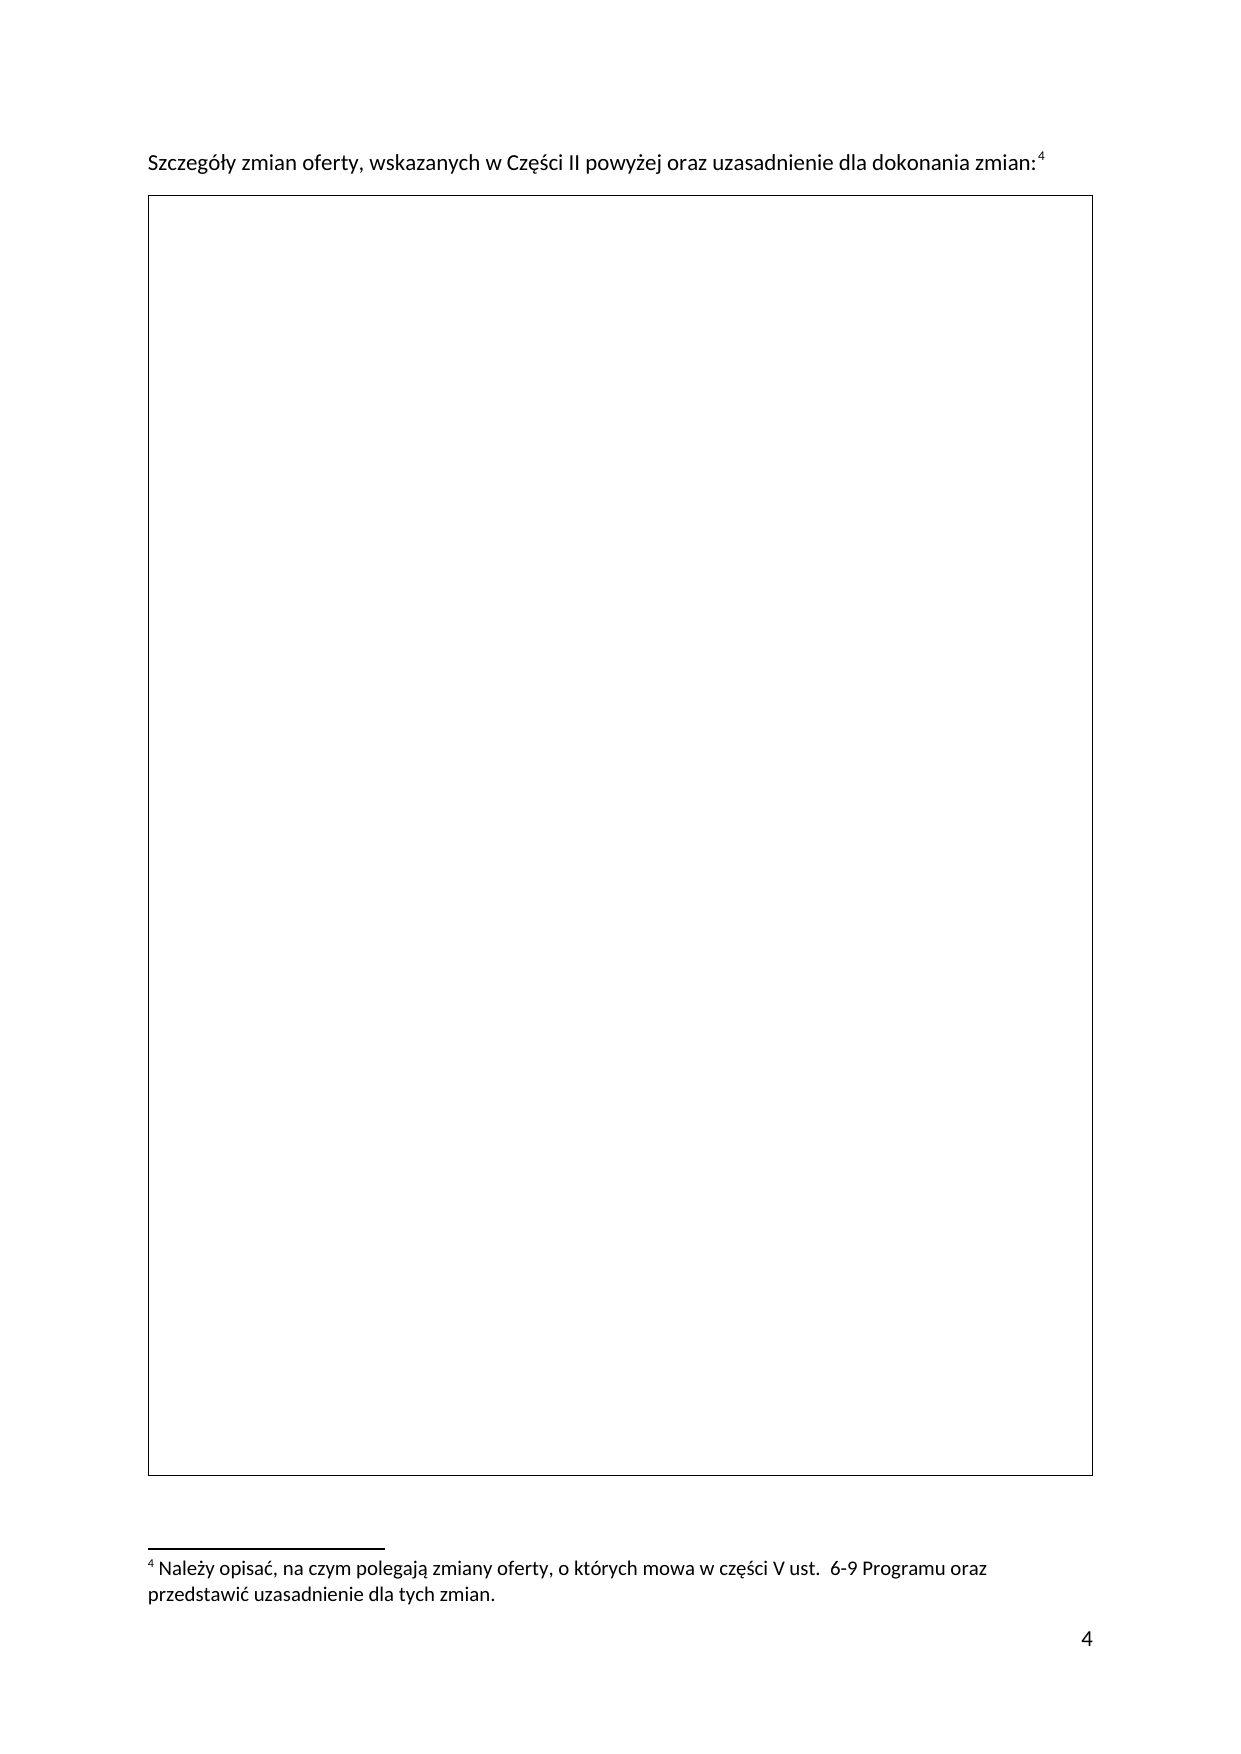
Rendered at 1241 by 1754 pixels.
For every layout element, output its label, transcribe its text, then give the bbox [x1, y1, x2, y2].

table_header [149, 196, 1092, 1475]
text Szczegóły zmian oferty, wskazanych w Części II powyżej oraz uzasadnienie dla dokonania zmian: [148, 148, 1093, 176]
